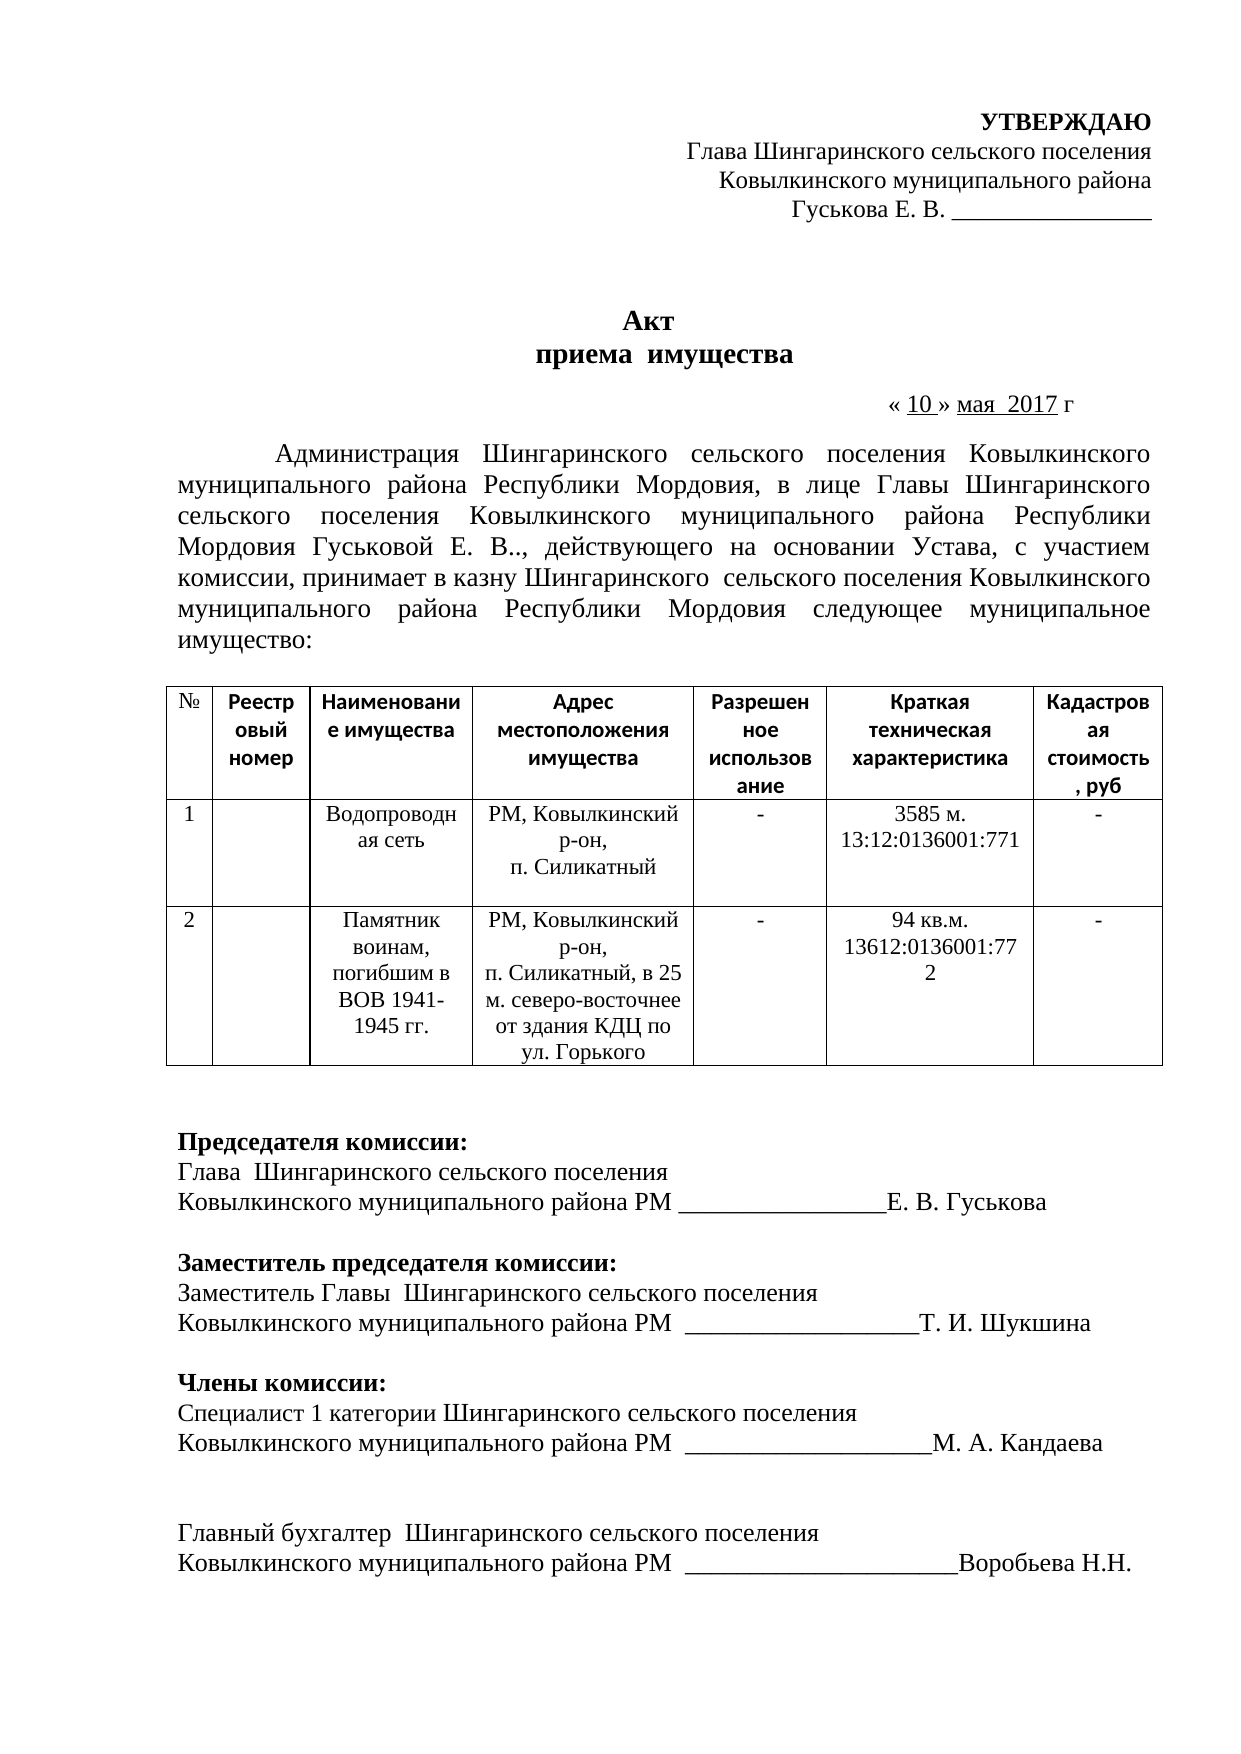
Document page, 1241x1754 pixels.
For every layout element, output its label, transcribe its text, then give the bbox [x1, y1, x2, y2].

text Заместитель Главы Шингаринского сельского поселения [177, 1277, 1152, 1307]
table_cell - [694, 907, 826, 1065]
table_cell Водопроводная сеть [311, 800, 472, 906]
table_cell 94 кв.м. 13612:0136001:772 [827, 907, 1033, 1065]
text « 10 » мая 2017 г [177, 389, 1152, 418]
text Специалист 1 категории Шингаринского сельского поселения [177, 1397, 1152, 1427]
text Главный бухгалтер Шингаринского сельского поселения [177, 1517, 1152, 1547]
table_header УТВЕРЖДАЮ Глава Шингаринского сельского поселения Ковылкинского муниципального района Гуськова Е. В. ________________ [665, 108, 1163, 283]
table_cell - [1034, 907, 1162, 1065]
text Заместитель председателя комиссии: [177, 1247, 1152, 1277]
table_header Адрес местоположения имущества [473, 687, 693, 799]
table_cell РМ, Ковылкинский р-он, п. Силикатный [473, 800, 693, 906]
text Ковылкинского муниципального района РМ _____________________Воробьева Н.Н. [177, 1547, 1152, 1577]
text Председателя комиссии: [177, 1126, 1152, 1156]
text Акт [177, 303, 1152, 336]
table_cell 2 [167, 907, 212, 1065]
table_cell 1 [167, 800, 212, 906]
table_header Кадастровая стоимость, руб [1034, 687, 1162, 799]
text Администрация Шингаринского сельского поселения Ковылкинского муниципального района Республики Мордовия, в лице Главы Шингаринского сельского поселения Ковылкинского муниципального района Республики Мордовия Гуськовой Е. В.., действующего на основании Устава, с участием комиссии, принимает в казну Шингаринского сельского поселения Ковылкинского муниципального района Республики Мордовия следующее муниципальное имущество: [177, 437, 1152, 655]
text Ковылкинского муниципального района РМ ________________Е. В. Гуськова [177, 1186, 1152, 1216]
table_cell Памятник воинам, погибшим в ВОВ 1941-1945 гг. [311, 907, 472, 1065]
table_cell 3585 м. 13:12:0136001:771 [827, 800, 1033, 906]
table_header Реестровый номер [213, 687, 309, 799]
table_header Разрешенное использование [694, 687, 826, 799]
table_cell - [1034, 800, 1162, 906]
table_cell - [694, 800, 826, 906]
table_cell РМ, Ковылкинский р-он, п. Силикатный, в 25 м. северо-восточнее от здания КДЦ по ул. Горького [473, 907, 693, 1065]
text Ковылкинского муниципального района РМ __________________Т. И. Шукшина [177, 1307, 1152, 1337]
table_header Наименование имущества [311, 687, 472, 799]
text приема имущества [177, 336, 1152, 370]
table_header № [167, 687, 212, 799]
table_header Краткая техническая характеристика [827, 687, 1033, 799]
text Члены комиссии: [177, 1367, 1152, 1397]
text Глава Шингаринского сельского поселения [177, 1156, 1152, 1186]
text Ковылкинского муниципального района РМ ___________________М. А. Кандаева [177, 1427, 1152, 1457]
table_cell [213, 907, 309, 1065]
table_cell [213, 800, 309, 906]
